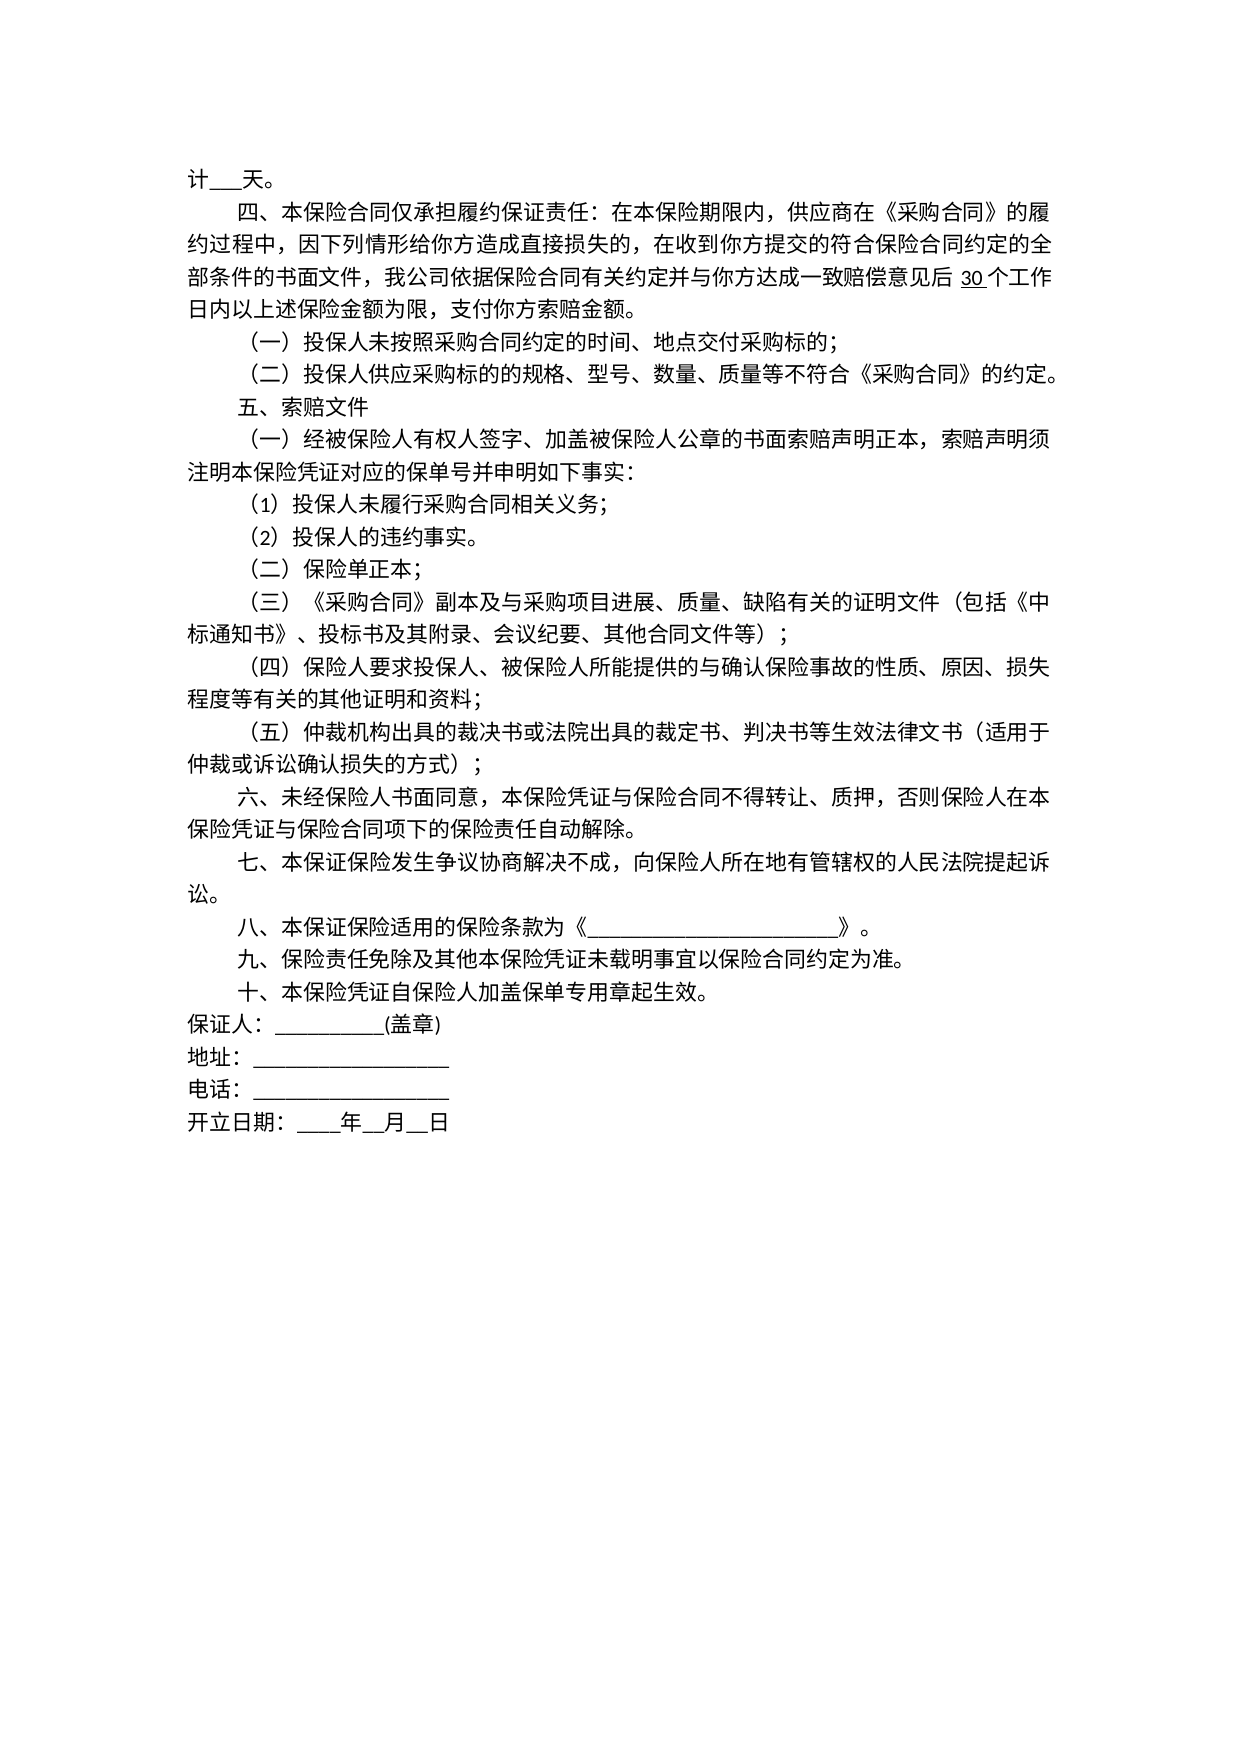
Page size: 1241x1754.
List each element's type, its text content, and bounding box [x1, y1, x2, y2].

text （二）保险单正本； [187, 552, 1053, 584]
text 五、索赔文件 [187, 389, 1053, 422]
text （2）投保人的违约事实。 [187, 519, 1053, 552]
text 十、本保险凭证自保险人加盖保单专用章起生效。 [187, 974, 1053, 1007]
text 保证人：__________(盖章) [187, 1007, 1053, 1039]
text 电话：__________________ [187, 1072, 1053, 1104]
text 六、未经保险人书面同意，本保险凭证与保险合同不得转让、质押，否则保险人在本保险凭证与保险合同项下的保险责任自动解除。 [187, 779, 1053, 844]
text 开立日期：____年__月__日 [187, 1104, 1053, 1137]
text （三）《采购合同》副本及与采购项目进展、质量、缺陷有关的证明文件（包括《中标通知书》、投标书及其附录、会议纪要、其他合同文件等）； [187, 584, 1053, 649]
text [187, 162, 1053, 194]
text 八、本保证保险适用的保险条款为《_______________________》。 [187, 909, 1053, 942]
text 七、本保证保险发生争议协商解决不成，向保险人所在地有管辖权的人民法院提起诉讼。 [187, 844, 1053, 909]
text （一）经被保险人有权人签字、加盖被保险人公章的书面索赔声明正本，索赔声明须注明本保险凭证对应的保单号并申明如下事实： [187, 422, 1053, 487]
text （二）投保人供应采购标的的规格、型号、数量、质量等不符合《采购合同》的约定。 [187, 357, 1053, 389]
text 地址：__________________ [187, 1039, 1053, 1072]
text （一）投保人未按照采购合同约定的时间、地点交付采购标的； [187, 324, 1053, 357]
text 四、本保险合同仅承担履约保证责任：在本保险期限内，供应商在《采购合同》的履约过程中，因下列情形给你方造成直接损失的，在收到你方提交的符合保险合同约定的全部条件的书面文件，我公司依据保险合同有关约定并与你方达成一致赔偿意见后30个工作日内以上述保险金额为限，支付你方索赔金额。 [187, 194, 1053, 324]
text （四）保险人要求投保人、被保险人所能提供的与确认保险事故的性质、原因、损失程度等有关的其他证明和资料； [187, 649, 1053, 714]
text （五）仲裁机构出具的裁决书或法院出具的裁定书、判决书等生效法律文书（适用于仲裁或诉讼确认损失的方式）； [187, 714, 1053, 779]
text 九、保险责任免除及其他本保险凭证未载明事宜以保险合同约定为准。 [187, 942, 1053, 974]
text （1）投保人未履行采购合同相关义务； [187, 487, 1053, 519]
